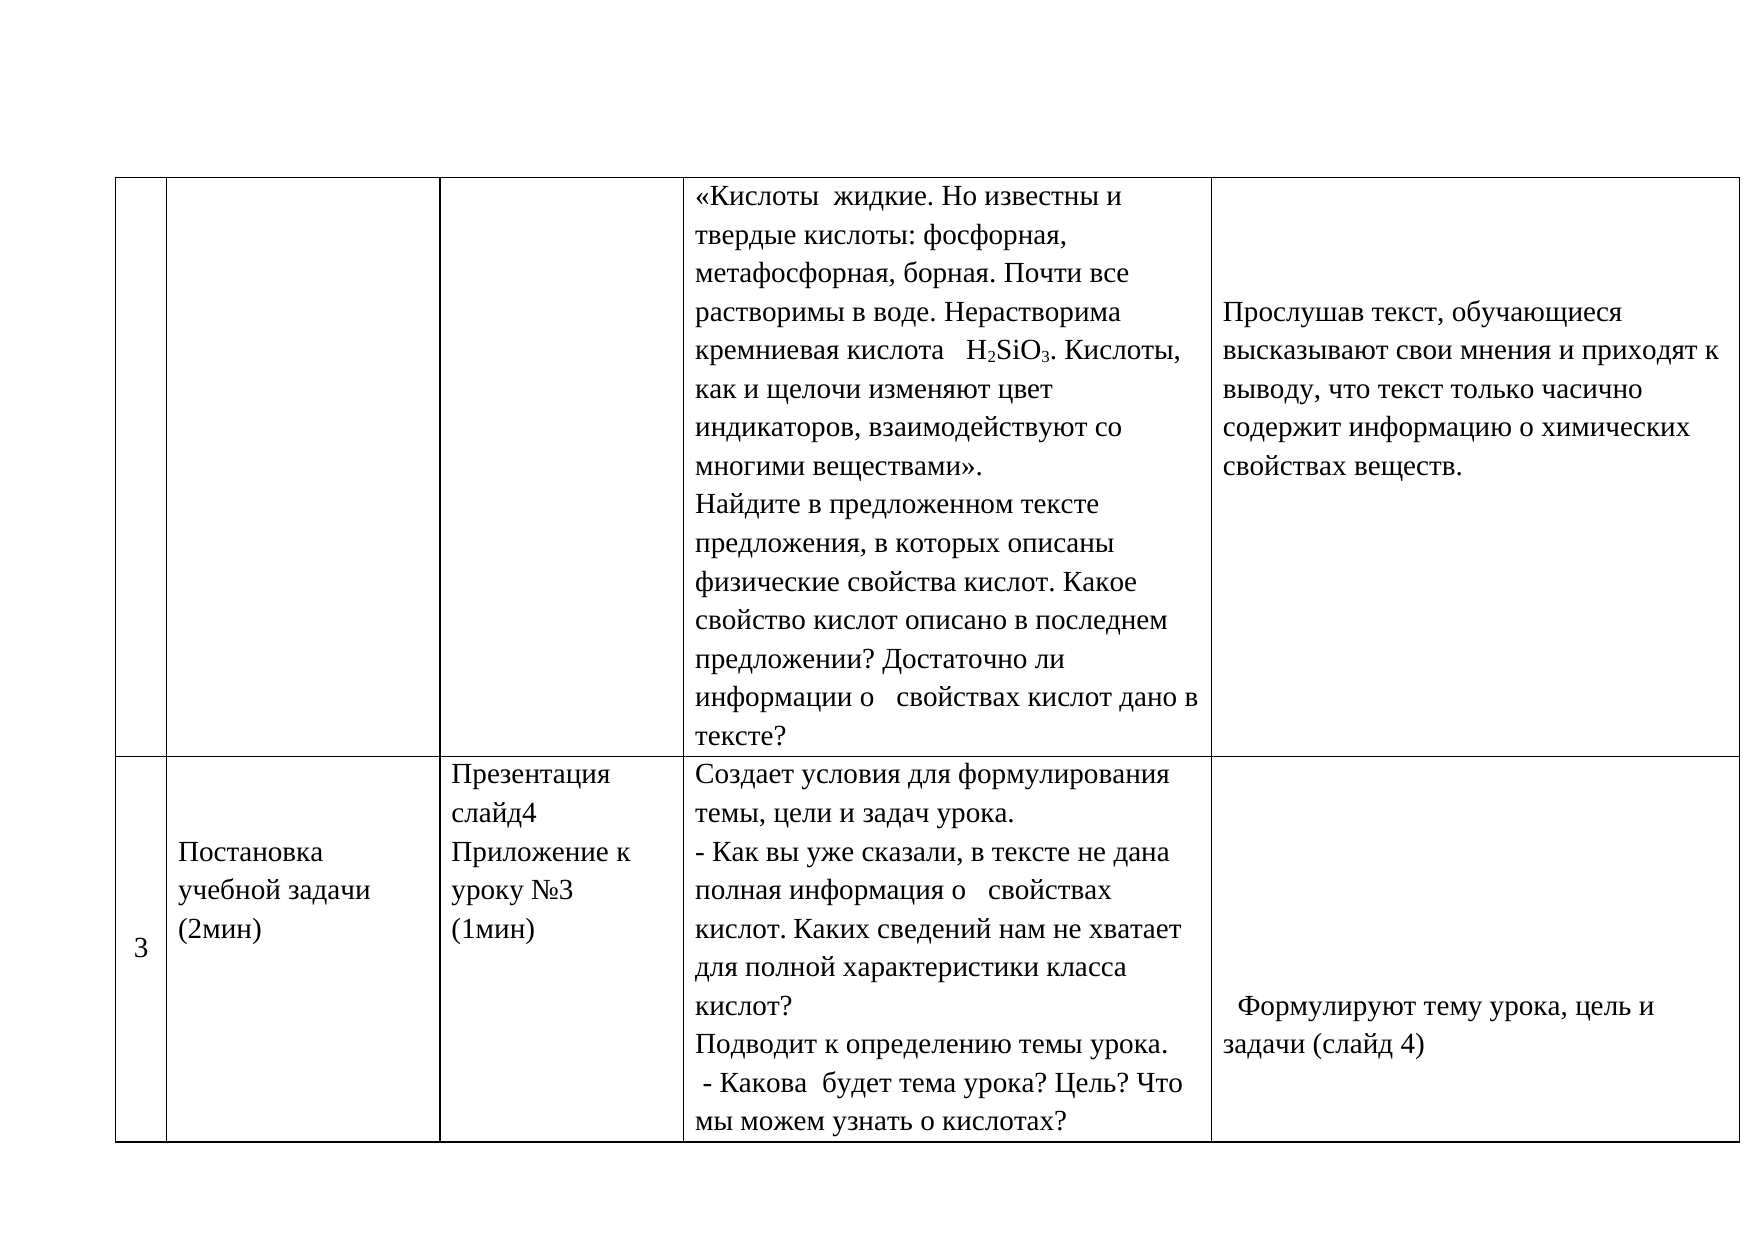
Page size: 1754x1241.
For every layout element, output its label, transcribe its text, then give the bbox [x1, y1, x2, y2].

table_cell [167, 178, 439, 756]
table_cell Формулируют тему урока, цель и задачи (слайд 4) [1212, 757, 1739, 1141]
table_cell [684, 178, 1211, 756]
table_cell 3 [116, 757, 166, 1141]
table_cell Постановка учебной задачи (2мин) [167, 757, 439, 1141]
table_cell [1212, 178, 1739, 756]
table_cell Презентация слайд4 Приложение к уроку №3 (1мин) [441, 757, 683, 1141]
table_cell Создает условия для формулирования темы, цели и задач урока. - Как вы уже сказали, в тексте не дана полная информация о свойствах кислот. Каких сведений нам не хватает для полной характеристики класса кислот? Подводит к определению темы урока. - Какова будет тема урока? Цель? Что мы можем узнать о кислотах? [684, 757, 1211, 1141]
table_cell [441, 178, 683, 756]
table_cell 2 [116, 178, 166, 756]
